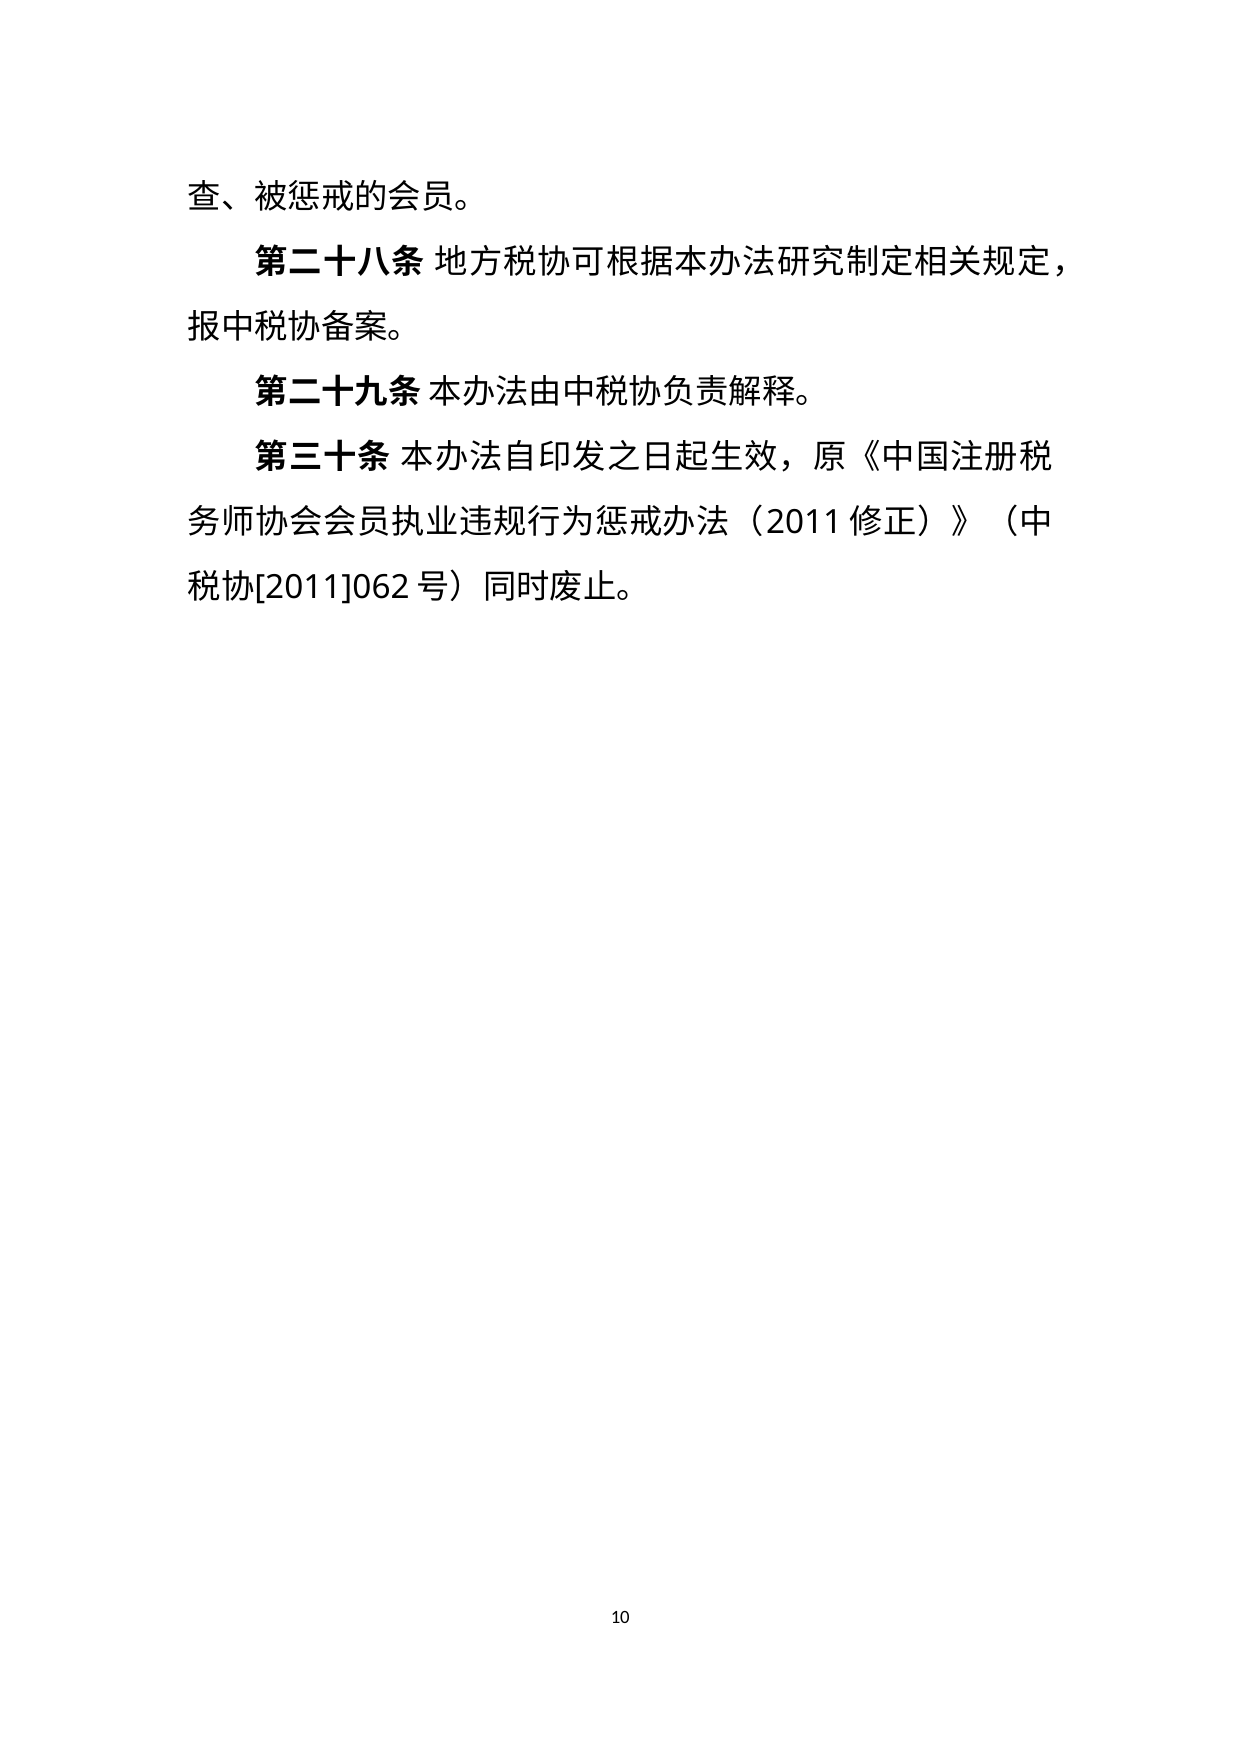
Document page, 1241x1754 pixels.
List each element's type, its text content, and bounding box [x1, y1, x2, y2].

text 第二十八条 地方税协可根据本办法研究制定相关规定，报中税协备案。 [187, 227, 1053, 357]
text 第二十九条 本办法由中税协负责解释。 [187, 357, 1053, 422]
text 第三十条 本办法自印发之日起生效，原《中国注册税务师协会会员执业违规行为惩戒办法（2011修正）》（中税协[2011]062号）同时废止。 [187, 422, 1053, 617]
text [187, 162, 1053, 227]
